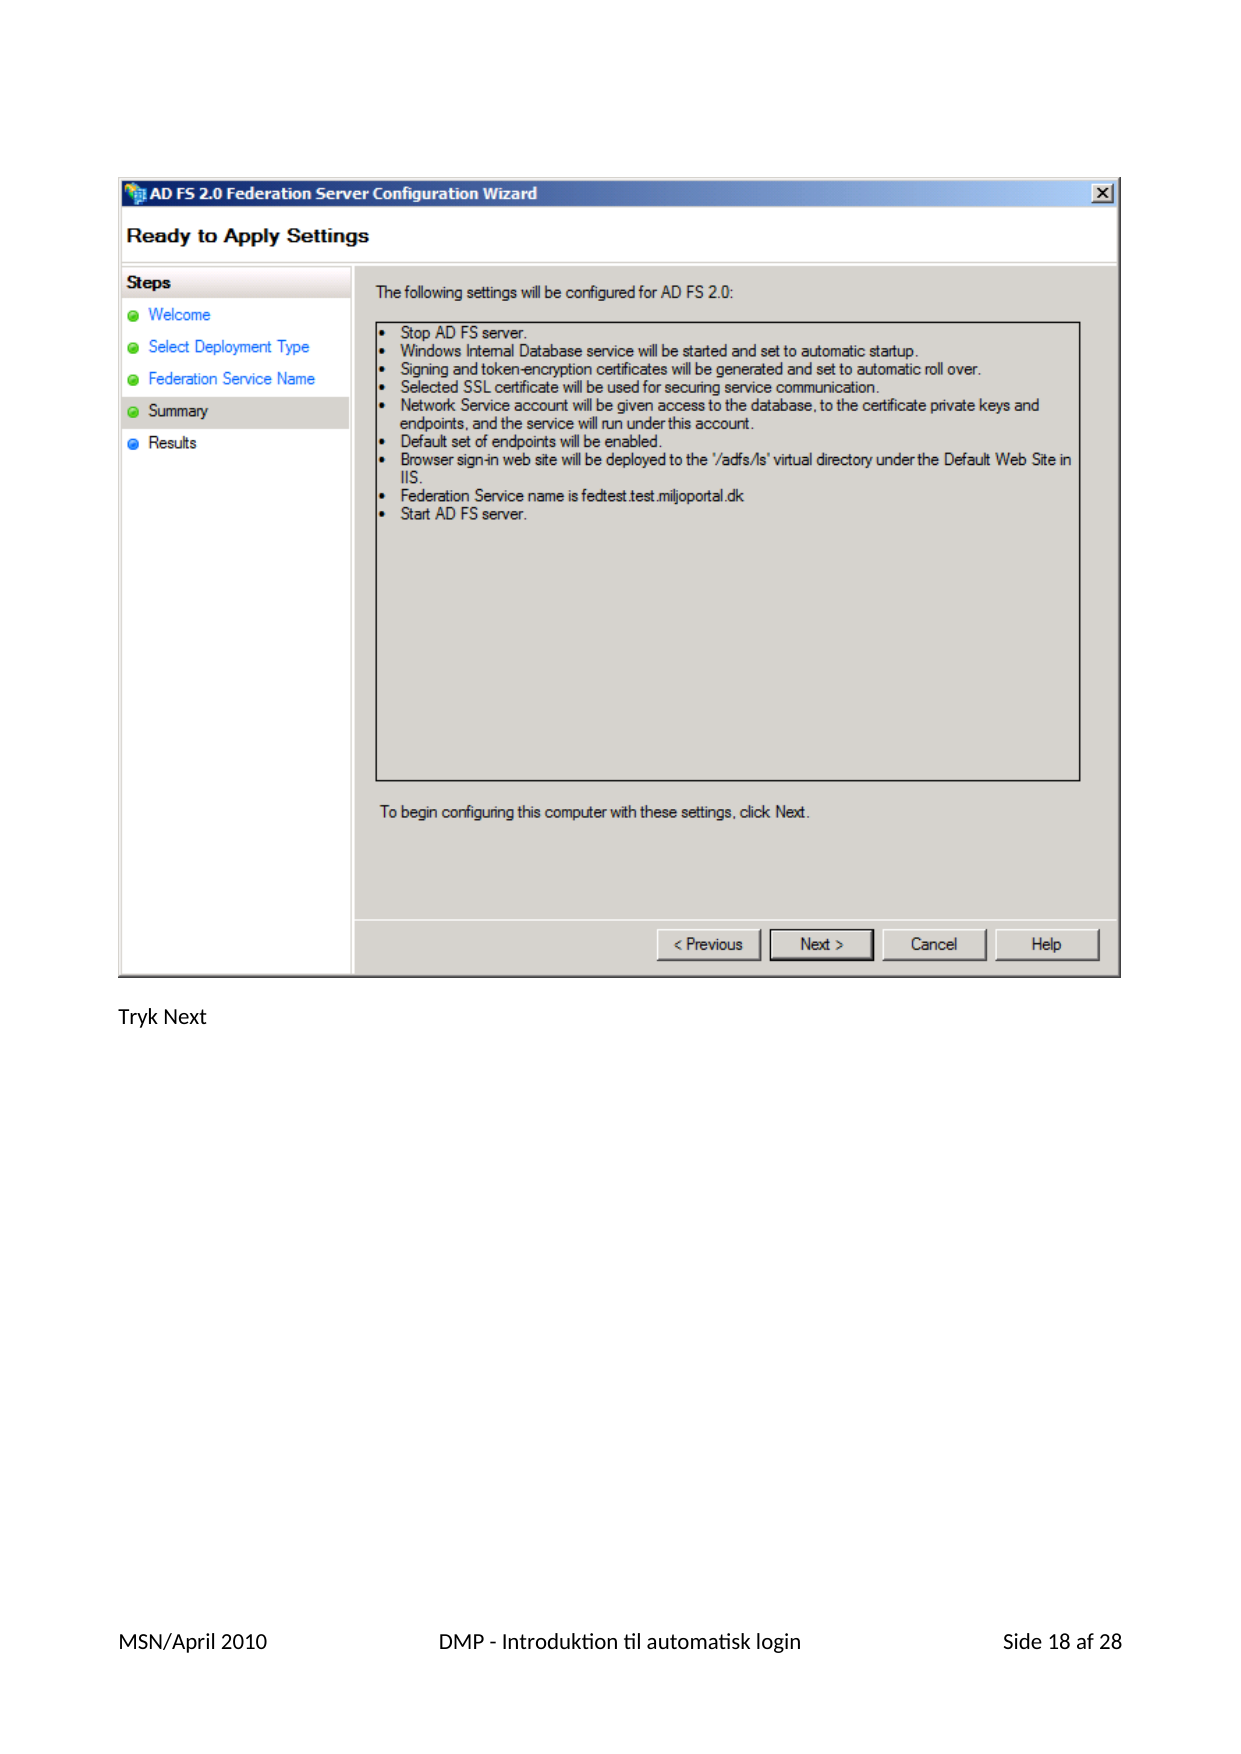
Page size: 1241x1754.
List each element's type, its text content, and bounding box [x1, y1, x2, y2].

picture [118, 177, 1121, 978]
text Tryk Next [118, 1002, 1122, 1030]
